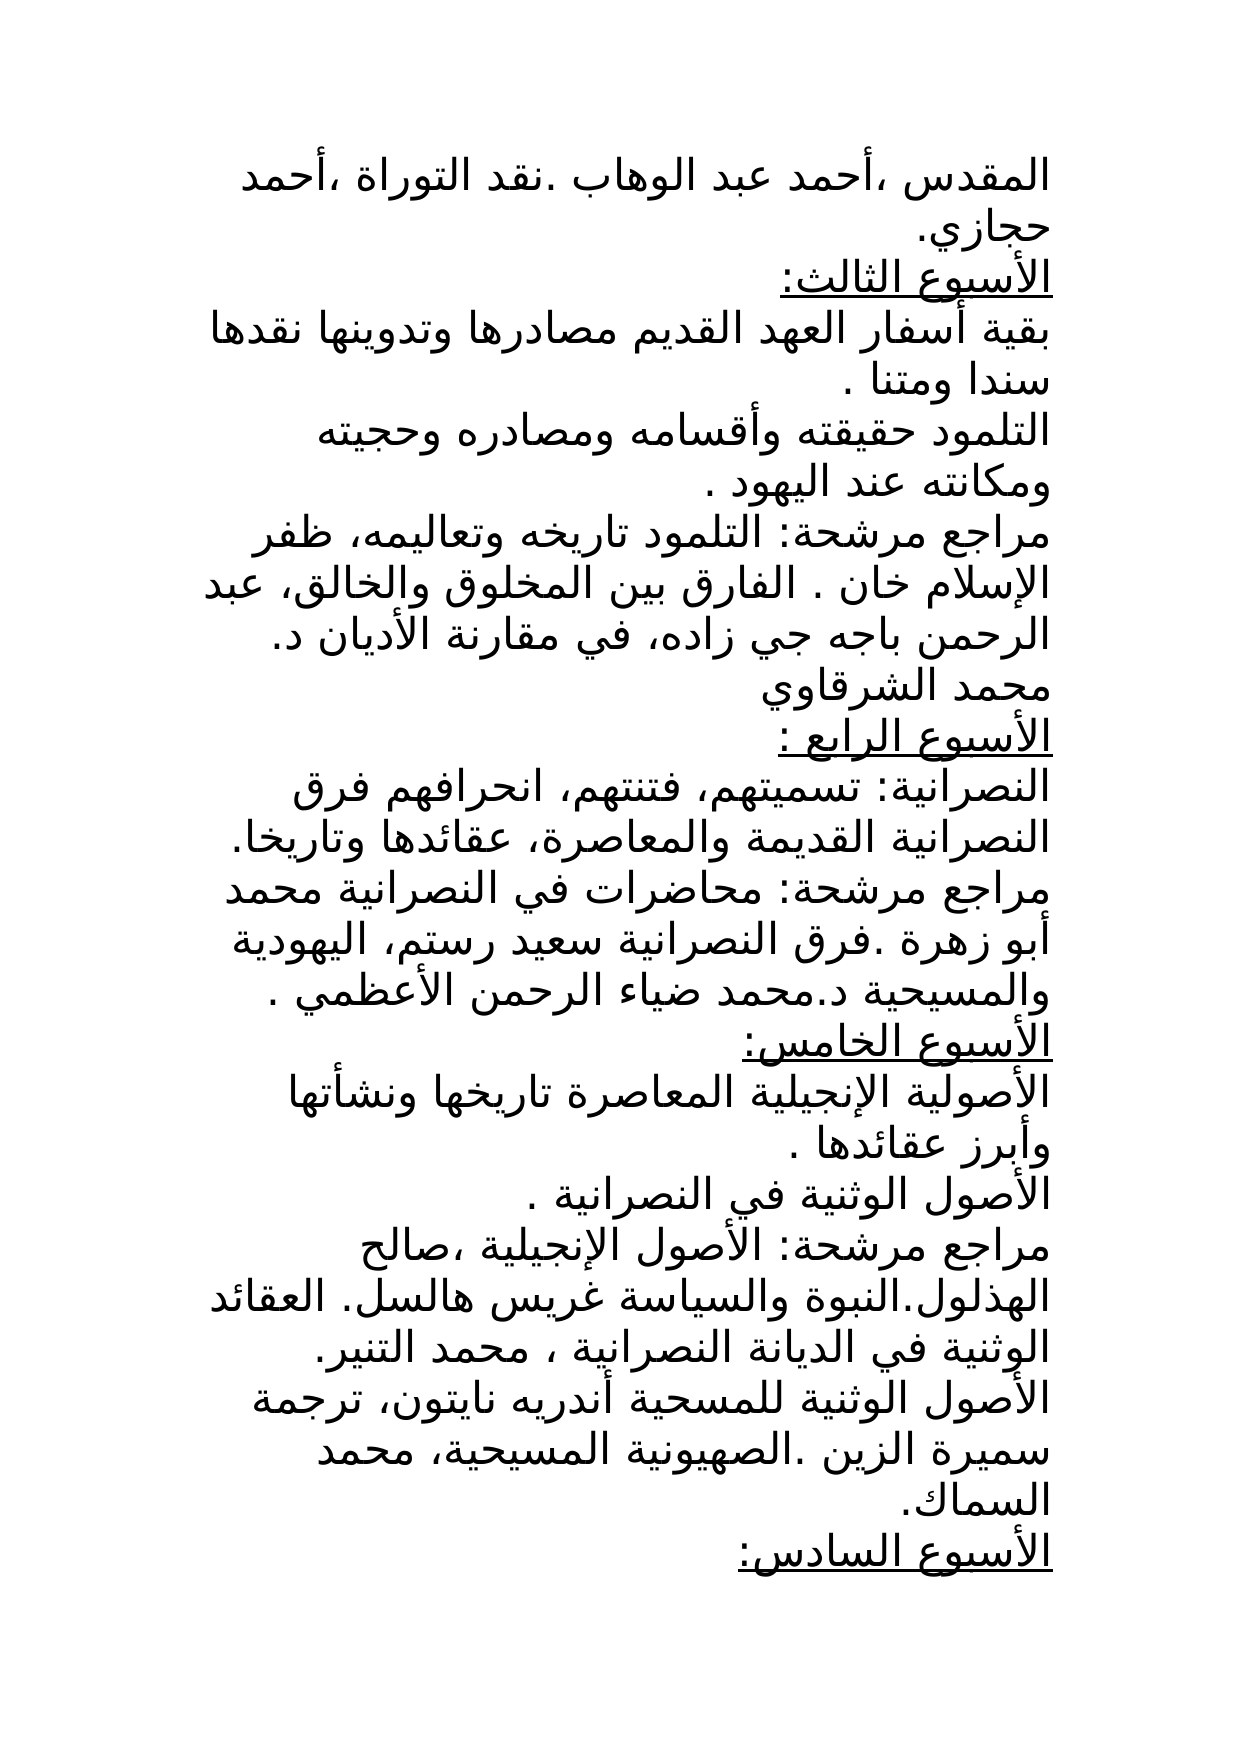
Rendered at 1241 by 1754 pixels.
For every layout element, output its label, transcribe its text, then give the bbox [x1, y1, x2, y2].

text الأصولية الإنجيلية المعاصرة تاريخها ونشأتها وأبرز عقائدها . [187, 1067, 1053, 1169]
text النصرانية: تسميتهم، فتنتهم، انحرافهم فرق النصرانية القديمة والمعاصرة، عقائدها وتاريخا. [187, 761, 1053, 863]
text مراجع مرشحة: الأصول الإنجيلية ،صالح الهذلول.النبوة والسياسة غريس هالسل. العقائد الوثنية في الديانة النصرانية ، محمد التنير. الأصول الوثنية للمسحية أندريه نايتون، ترجمة سميرة الزين .الصهيونية المسيحية، محمد السماك. [187, 1220, 1053, 1525]
text التلمود حقيقته وأقسامه ومصادره وحجيته ومكانته عند اليهود . [187, 405, 1053, 507]
text مراجع مرشحة: محاضرات في النصرانية محمد أبو زهرة .فرق النصرانية سعيد رستم، اليهودية والمسيحية د.محمد ضياء الرحمن الأعظمي . [187, 863, 1053, 1016]
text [187, 150, 1053, 252]
text بقية أسفار العهد القديم مصادرها وتدوينها نقدها سندا ومتنا . [187, 303, 1053, 405]
text مراجع مرشحة: التلمود تاريخه وتعاليمه، ظفر الإسلام خان . الفارق بين المخلوق والخالق، عبد الرحمن باجه جي زاده، في مقارنة الأديان د. محمد الشرقاوي [187, 507, 1053, 710]
text الأصول الوثنية في النصرانية . [187, 1169, 1053, 1220]
text الأسبوع الثالث: [187, 252, 1053, 303]
text الأسبوع الرابع : [187, 710, 1053, 761]
text الأسبوع الخامس: [187, 1016, 1053, 1067]
text الأسبوع السادس: [187, 1525, 1053, 1576]
